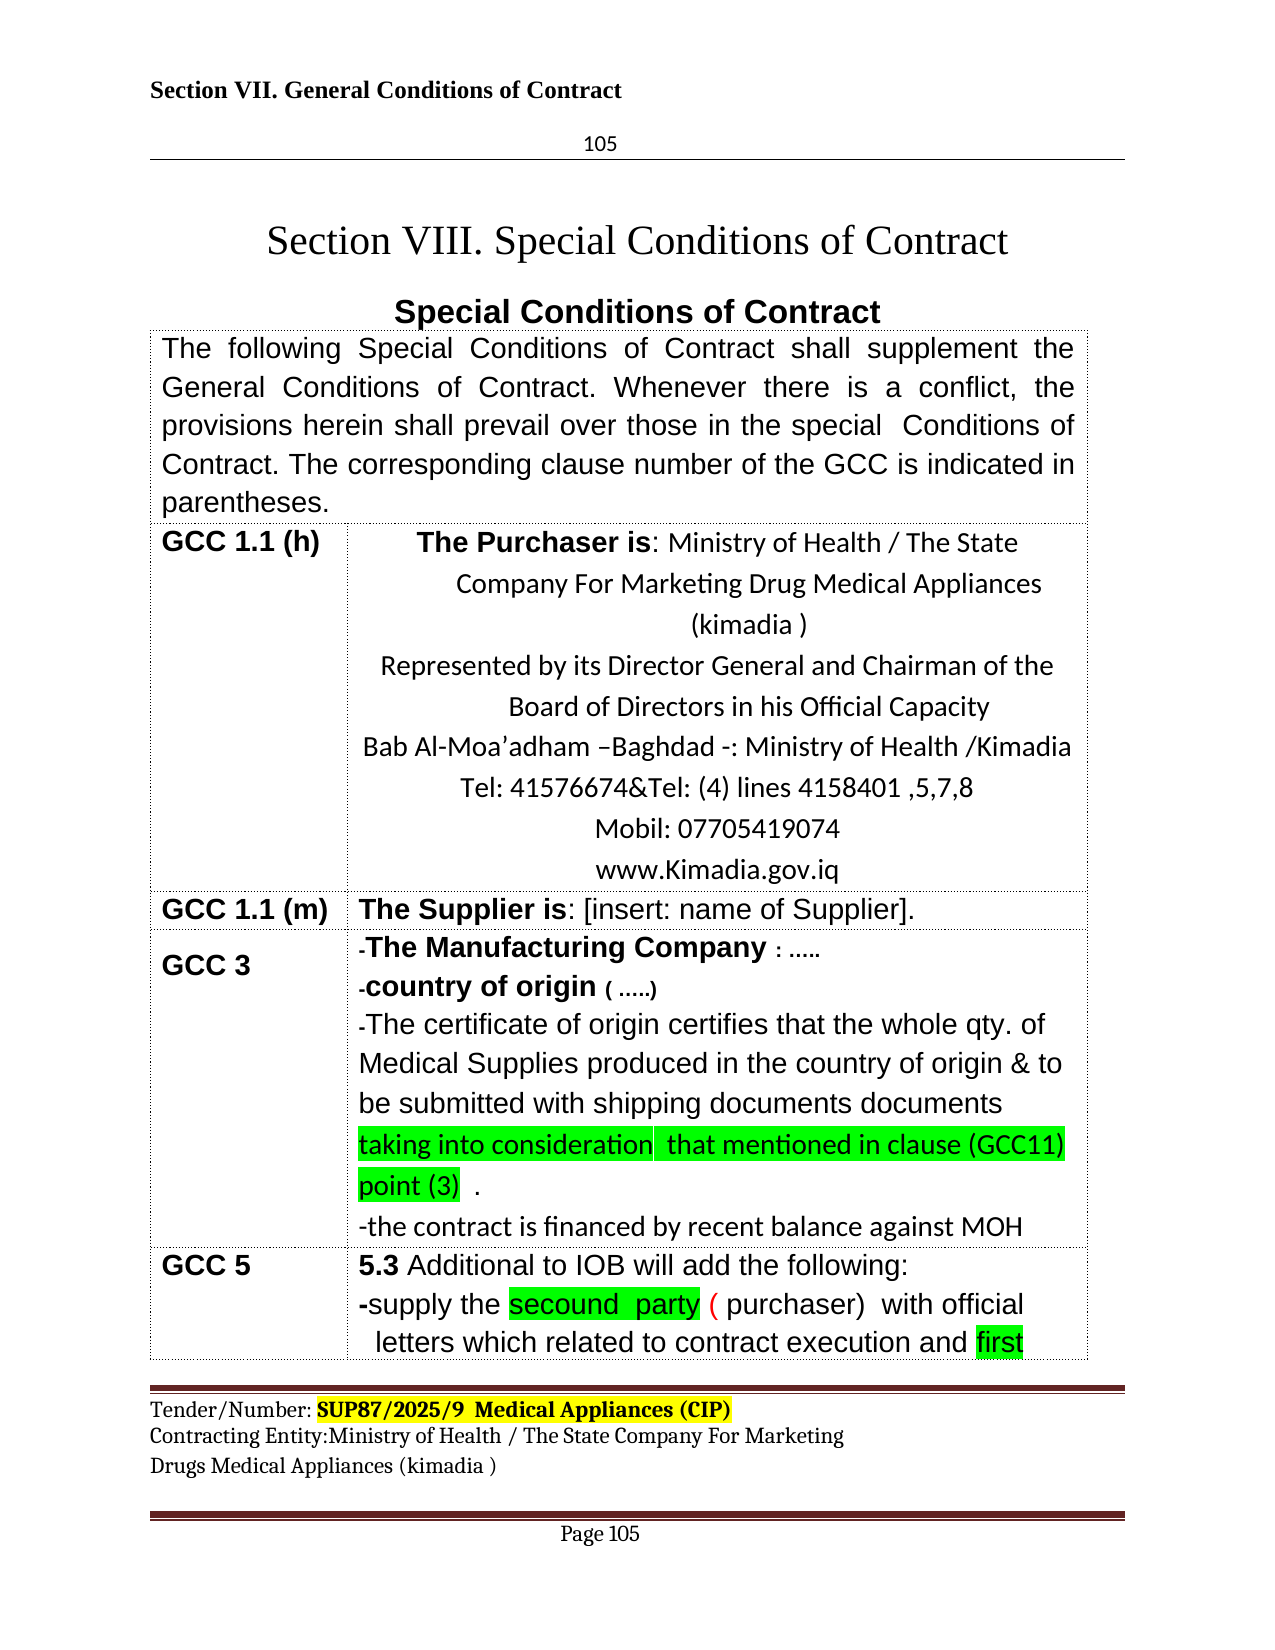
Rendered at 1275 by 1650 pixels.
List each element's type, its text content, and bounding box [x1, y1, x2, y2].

text Section VIII. Special Conditions of Contract [150, 215, 1125, 263]
table_cell The Purchaser is: Ministry of Health / The State Company For Marketing Drug Medical Appliances (kimadia ) Represented by its Director General and Chairman of the Board of Directors in his Official Capacity Bab Al-Moa’adham –Baghdad -: Ministry of Health /Kimadia Tel: 41576674&Tel: (4) lines 4158401 ,5,7,8 Mobil: 07705419074 www.Kimadia.gov.iq [347, 523, 1088, 891]
table_header The following Special Conditions of Contract shall supplement the General Conditions of Contract. Whenever there is a conflict, the provisions herein shall prevail over those in the special Conditions of Contract. The corresponding clause number of the GCC is indicated in parentheses. [150, 330, 1088, 523]
table_cell The Supplier is: [insert: name of Supplier]. [347, 891, 1088, 929]
table_cell GCC 3 [150, 929, 347, 1247]
table_cell GCC 1.1 (h) [150, 523, 347, 891]
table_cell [347, 1247, 1088, 1359]
text Special Conditions of Contract [150, 292, 1125, 330]
table_cell -The Manufacturing Company : ….. -country of origin ( …..) -The certificate of origin certifies that the whole qty. of Medical Supplies produced in the country of origin & to be submitted with shipping documents documents taking into consideration that mentioned in clause (GCC11) point (3) . -the contract is financed by recent balance against MOH [347, 929, 1088, 1247]
table_cell GCC 1.1 (m) [150, 891, 347, 929]
table_cell GCC 5 [150, 1247, 347, 1359]
